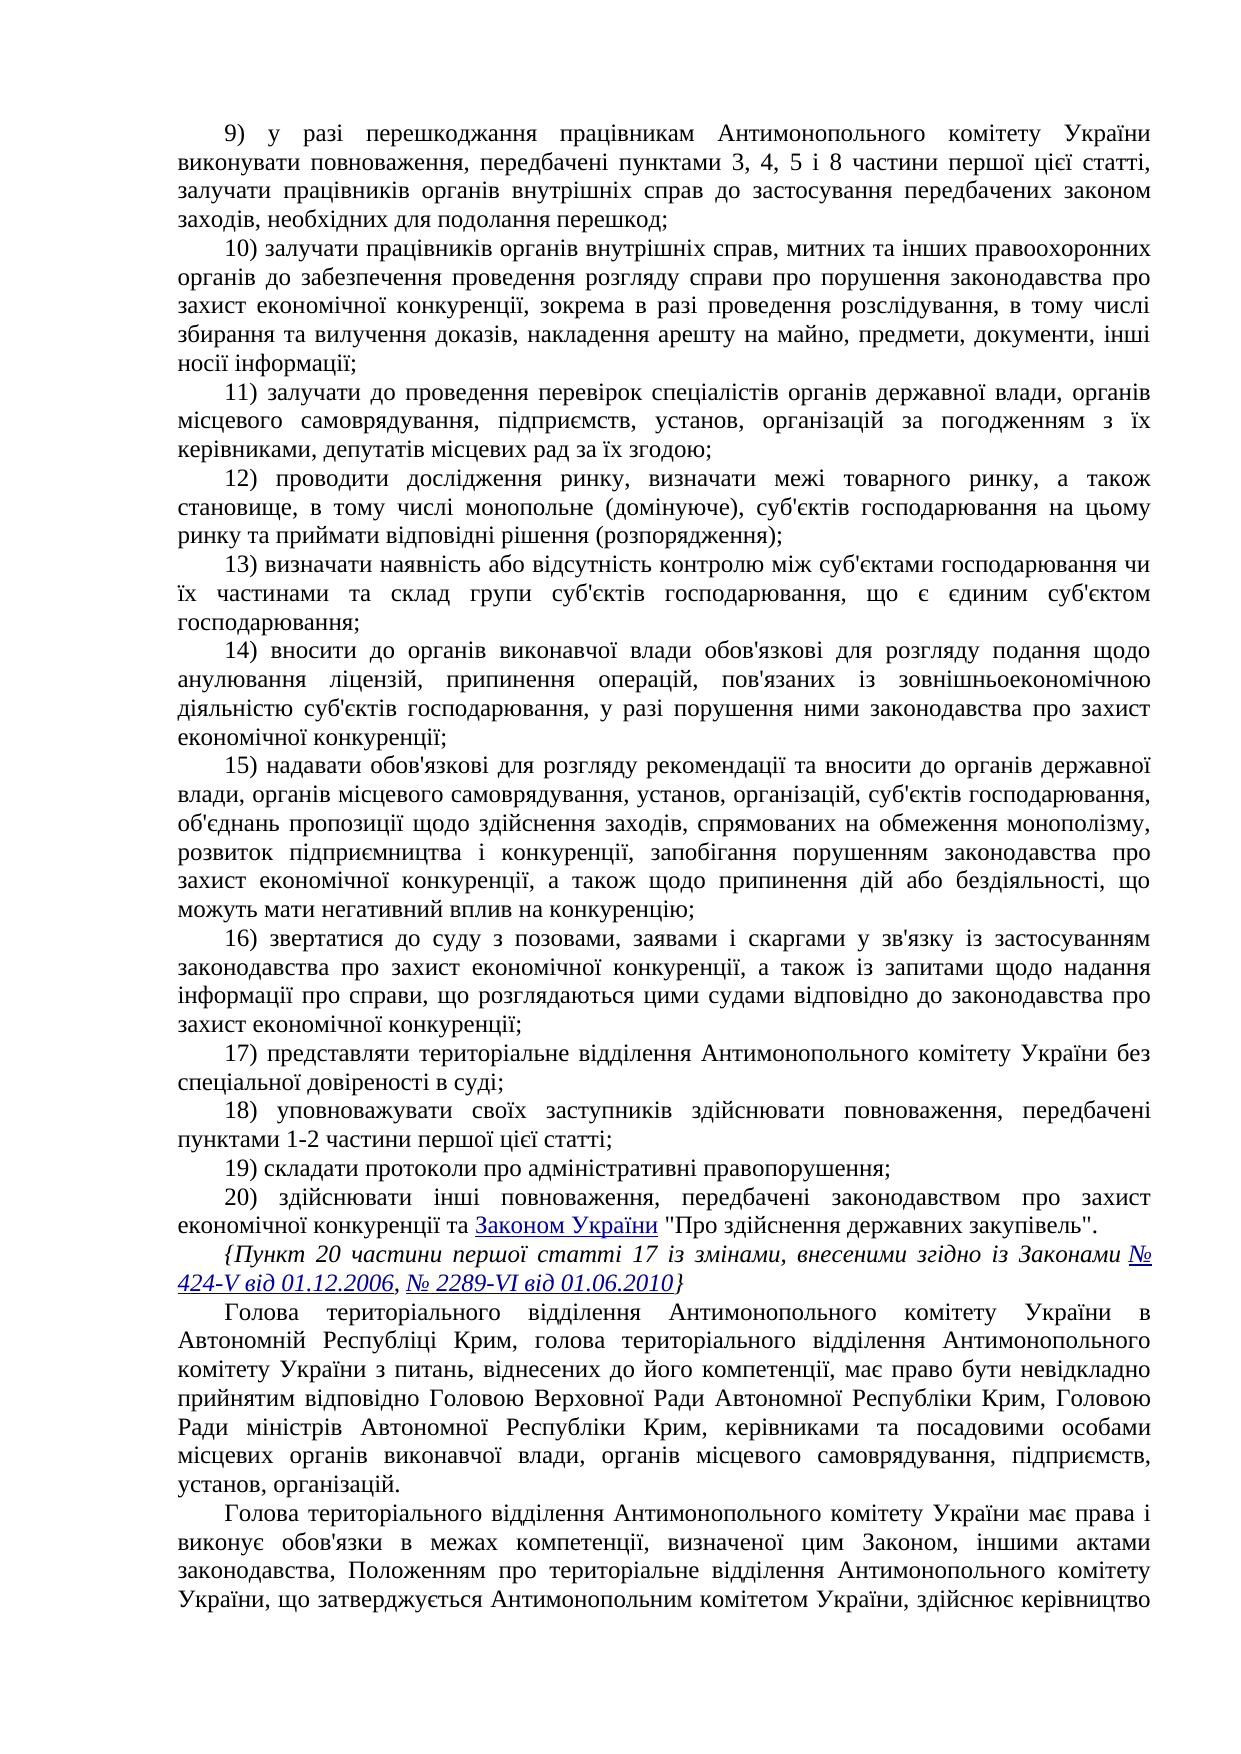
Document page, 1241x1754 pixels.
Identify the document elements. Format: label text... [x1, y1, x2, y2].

text 19) складати протоколи про адміністративні правопорушення; [177, 1153, 1152, 1182]
text 10) залучати працівників органів внутрішніх справ, митних та інших правоохоронних органів до забезпечення проведення розгляду справи про порушення законодавства про захист економічної конкуренції, зокрема в разі проведення розслідування, в тому числі збирання та вилучення доказів, накладення арешту на майно, предмети, документи, інші носії інформації; [177, 233, 1152, 377]
text 9) у разі перешкоджання працівникам Антимонопольного комітету України виконувати повноваження, передбачені пунктами 3, 4, 5 і 8 частини першої цієї статті, залучати працівників органів внутрішніх справ до застосування передбачених законом заходів, необхідних для подолання перешкод; [177, 118, 1152, 233]
text Голова територіального відділення Антимонопольного комітету України в Автономній Республіці Крим, голова територіального відділення Антимонопольного комітету України з питань, віднесених до його компетенції, має право бути невідкладно прийнятим відповідно Головою Верховної Ради Автономної Республіки Крим, Головою Ради міністрів Автономної Республіки Крим, керівниками та посадовими особами місцевих органів виконавчої влади, органів місцевого самоврядування, підприємств, установ, організацій. [177, 1297, 1152, 1498]
text 14) вносити до органів виконавчої влади обов'язкові для розгляду подання щодо анулювання ліцензій, припинення операцій, пов'язаних із зовнішньоекономічною діяльністю суб'єктів господарювання, у разі порушення ними законодавства про захист економічної конкуренції; [177, 636, 1152, 751]
text 17) представляти територіальне відділення Антимонопольного комітету України без спеціальної довіреності в суді; [177, 1038, 1152, 1096]
text 15) надавати обов'язкові для розгляду рекомендації та вносити до органів державної влади, органів місцевого самоврядування, установ, організацій, суб'єктів господарювання, об'єднань пропозиції щодо здійснення заходів, спрямованих на обмеження монополізму, розвиток підприємництва і конкуренції, запобігання порушенням законодавства про захист економічної конкуренції, а також щодо припинення дій або бездіяльності, що можуть мати негативний вплив на конкуренцію; [177, 751, 1152, 923]
text {Пункт 20 частини першої статті 17 із змінами, внесеними згідно із Законами № 424-V від 01.12.2006, № 2289-VI від 01.06.2010} [177, 1239, 1152, 1297]
text 11) залучати до проведення перевірок спеціалістів органів державної влади, органів місцевого самоврядування, підприємств, установ, організацій за погодженням з їх керівниками, депутатів місцевих рад за їх згодою; [177, 377, 1152, 463]
text 12) проводити дослідження ринку, визначати межі товарного ринку, а також становище, в тому числі монопольне (домінуюче), суб'єктів господарювання на цьому ринку та приймати відповідні рішення (розпорядження); [177, 463, 1152, 549]
text 13) визначати наявність або відсутність контролю між суб'єктами господарювання чи їх частинами та склад групи суб'єктів господарювання, що є єдиним суб'єктом господарювання; [177, 549, 1152, 636]
text 16) звертатися до суду з позовами, заявами і скаргами у зв'язку із застосуванням законодавства про захист економічної конкуренції, а також із запитами щодо надання інформації про справи, що розглядаються цими судами відповідно до законодавства про захист економічної конкуренції; [177, 923, 1152, 1038]
text 18) уповноважувати своїх заступників здійснювати повноваження, передбачені пунктами 1-2 частини першої цієї статті; [177, 1096, 1152, 1153]
text 20) здійснювати інші повноваження, передбачені законодавством про захист економічної конкуренції та Законом України "Про здійснення державних закупівель". [177, 1182, 1152, 1239]
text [177, 1498, 1152, 1613]
